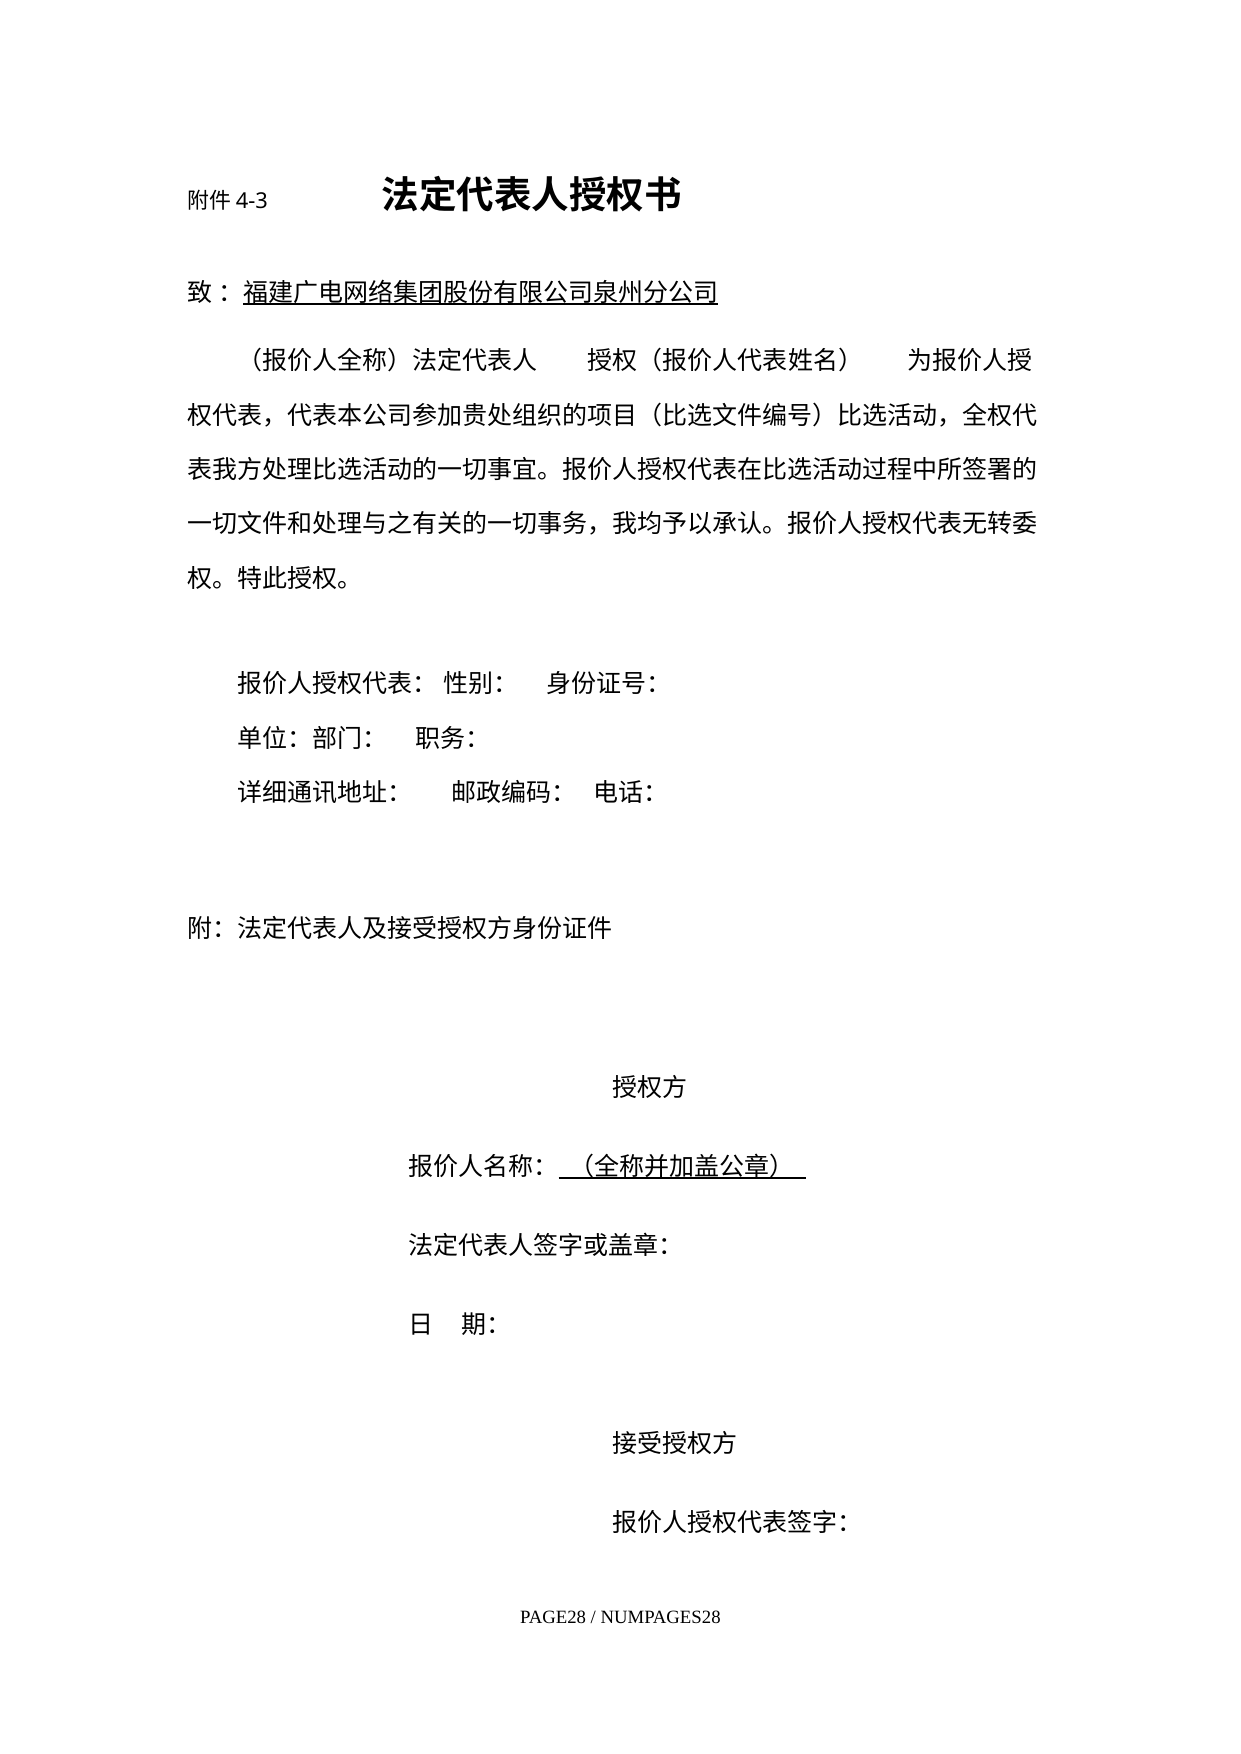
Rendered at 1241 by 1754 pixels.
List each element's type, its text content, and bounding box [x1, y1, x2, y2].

text 附件4-3 法定代表人授权书 [187, 160, 1053, 225]
text 法定代表人签字或盖章： [187, 1223, 1053, 1262]
text 附：法定代表人及接受授权方身份证件 [187, 906, 1053, 946]
text 日 期： [187, 1302, 1053, 1341]
text 详细通讯地址： 邮政编码： 电话： [187, 772, 1053, 809]
text 授权方 [187, 1064, 1053, 1104]
text 接受授权方 [187, 1421, 1053, 1460]
text 报价人名称： （全称并加盖公章） [187, 1143, 1053, 1183]
text 单位：部门： 职务： [187, 718, 1053, 754]
text （报价人全称）法定代表人 授权（报价人代表姓名） 为报价人授权代表，代表本公司参加贵处组织的项目（比选文件编号）比选活动，全权代表我方处理比选活动的一切事宜。报价人授权代表在比选活动过程中所签署的一切文件和处理与之有关的一切事务，我均予以承认。报价人授权代表无转委权。特此授权。 [187, 341, 1053, 594]
text 报价人授权代表： 性别： 身份证号： [187, 664, 1053, 700]
text 报价人授权代表签字： [187, 1500, 1053, 1539]
text 致 ：福建广电网络集团股份有限公司泉州分公司 [187, 258, 1053, 323]
